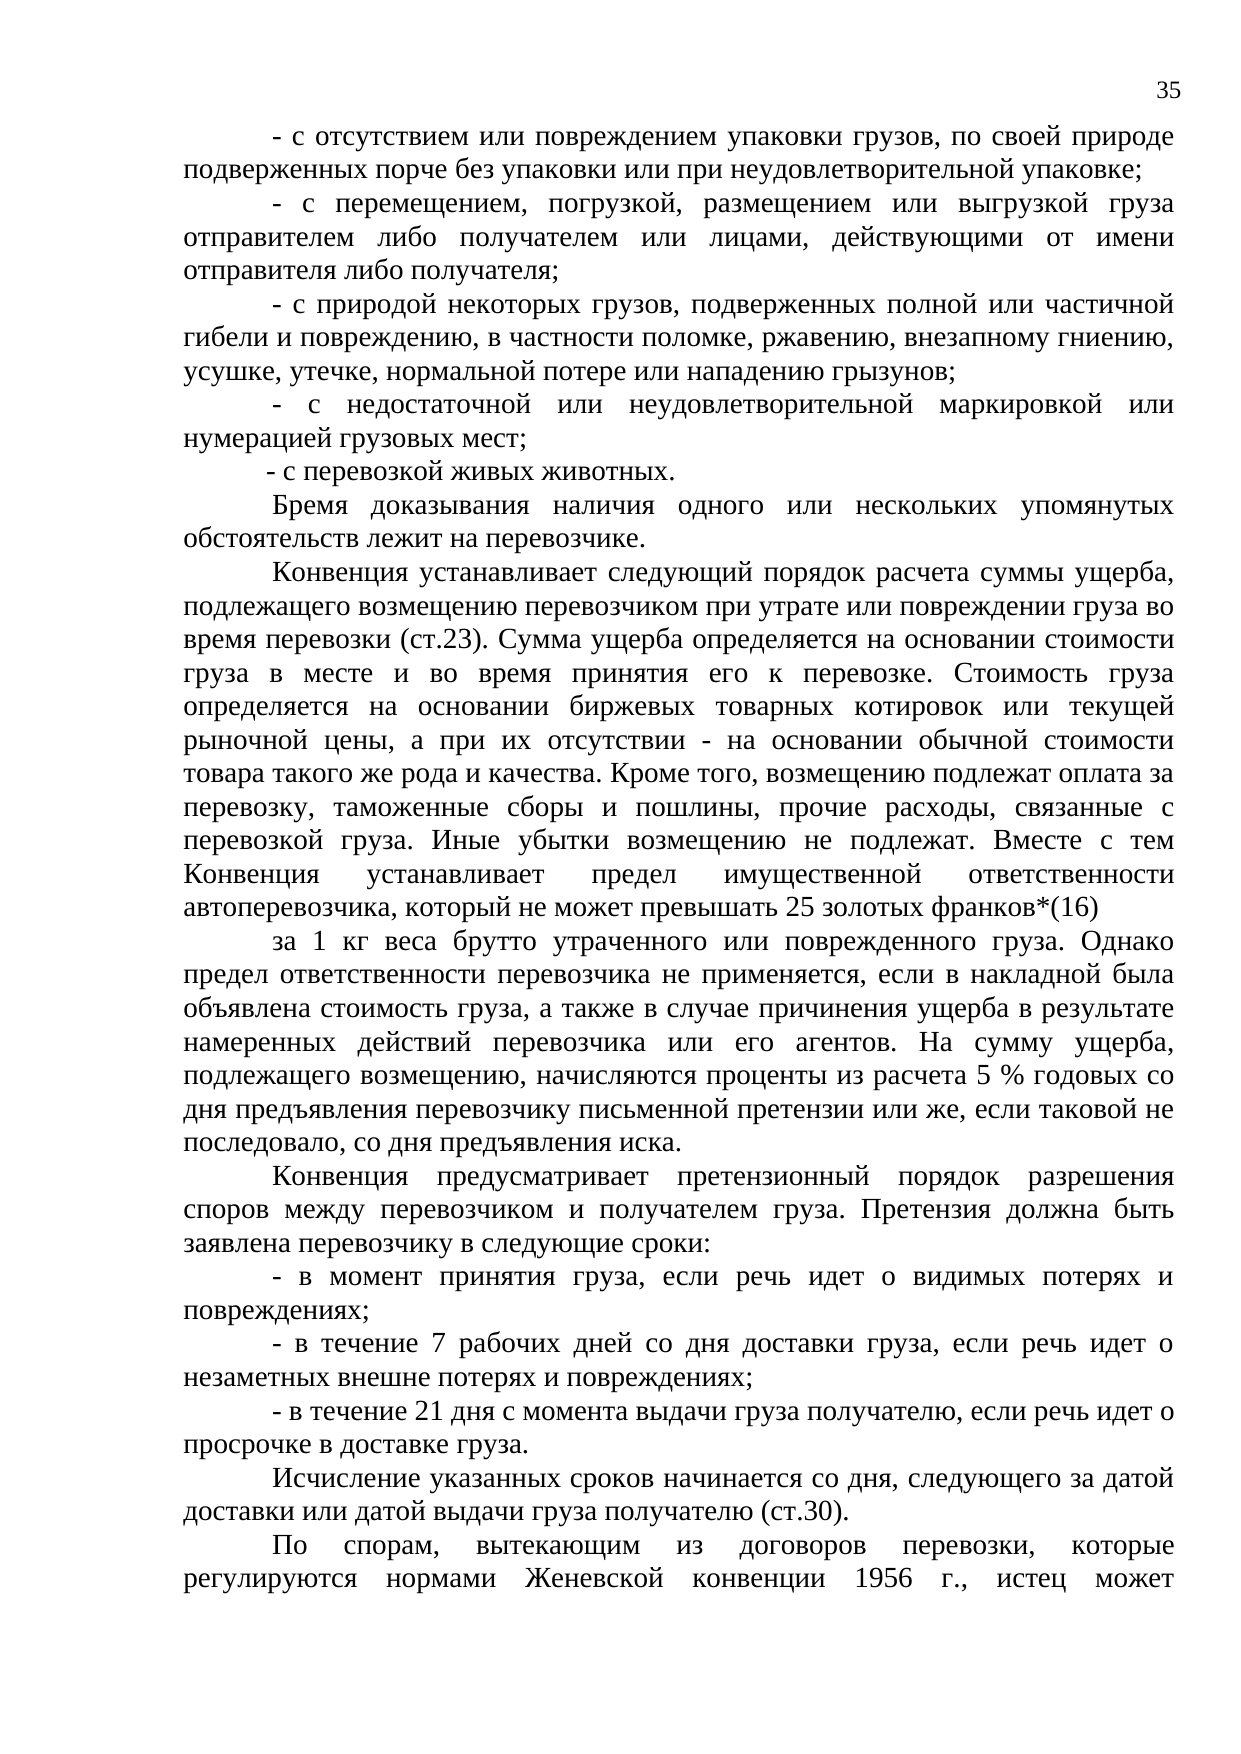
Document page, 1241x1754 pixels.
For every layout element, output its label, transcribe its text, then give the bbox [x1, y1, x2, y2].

text - в течение 7 рабочих дней со дня доставки груза, если речь идет о незаметных внешне потерях и повреждениях; [183, 1326, 1175, 1393]
text - с природой некоторых грузов, подверженных полной или частичной гибели и повреждению, в частности поломке, ржавению, внезапному гниению, усушке, утечке, нормальной потере или нападению грызунов; [183, 286, 1175, 386]
text Конвенция устанавливает следующий порядок расчета суммы ущерба, подлежащего возмещению перевозчиком при утрате или повреждении груза во время перевозки (ст.23). Сумма ущерба определяется на основании стоимости груза в месте и во время принятия его к перевозке. Стоимость груза определяется на основании биржевых товарных котировок или текущей рыночной цены, а при их отсутствии - на основании обычной стоимости товара такого же рода и качества. Кроме того, возмещению подлежат оплата за перевозку, таможенные сборы и пошлины, прочие расходы, связанные с перевозкой груза. Иные убытки возмещению не подлежат. Вместе с тем Конвенция устанавливает предел имущественной ответственности автоперевозчика, который не может превышать 25 золотых франков*(16) [183, 554, 1175, 923]
text Конвенция предусматривает претензионный порядок разрешения споров между перевозчиком и получателем груза. Претензия должна быть заявлена перевозчику в следующие сроки: [183, 1158, 1175, 1258]
text Исчисление указанных сроков начинается со дня, следующего за датой доставки или датой выдачи груза получателю (ст.30). [183, 1460, 1175, 1527]
text - в момент принятия груза, если речь идет о видимых потерях и повреждениях; [183, 1258, 1175, 1326]
text Бремя доказывания наличия одного или нескольких упомянутых обстоятельств лежит на перевозчике. [183, 487, 1175, 554]
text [183, 1527, 1175, 1594]
text за 1 кг веса брутто утраченного или поврежденного груза. Однако предел ответственности перевозчика не применяется, если в накладной была объявлена стоимость груза, а также в случае причинения ущерба в результате намеренных действий перевозчика или его агентов. На сумму ущерба, подлежащего возмещению, начисляются проценты из расчета 5 % годовых со дня предъявления перевозчику письменной претензии или же, если таковой не последовало, со дня предъявления иска. [183, 923, 1175, 1158]
text - в течение 21 дня с момента выдачи груза получателю, если речь идет о просрочке в доставке груза. [183, 1393, 1175, 1460]
text - с перемещением, погрузкой, размещением или выгрузкой груза отправителем либо получателем или лицами, действующими от имени отправителя либо получателя; [183, 185, 1175, 286]
text - с недостаточной или неудовлетворительной маркировкой или нумерацией грузовых мест; [183, 386, 1175, 453]
text - с отсутствием или повреждением упаковки грузов, по своей природе подверженных порче без упаковки или при неудовлетворительной упаковке; [183, 118, 1175, 185]
text - с перевозкой живых животных. [177, 453, 1175, 487]
